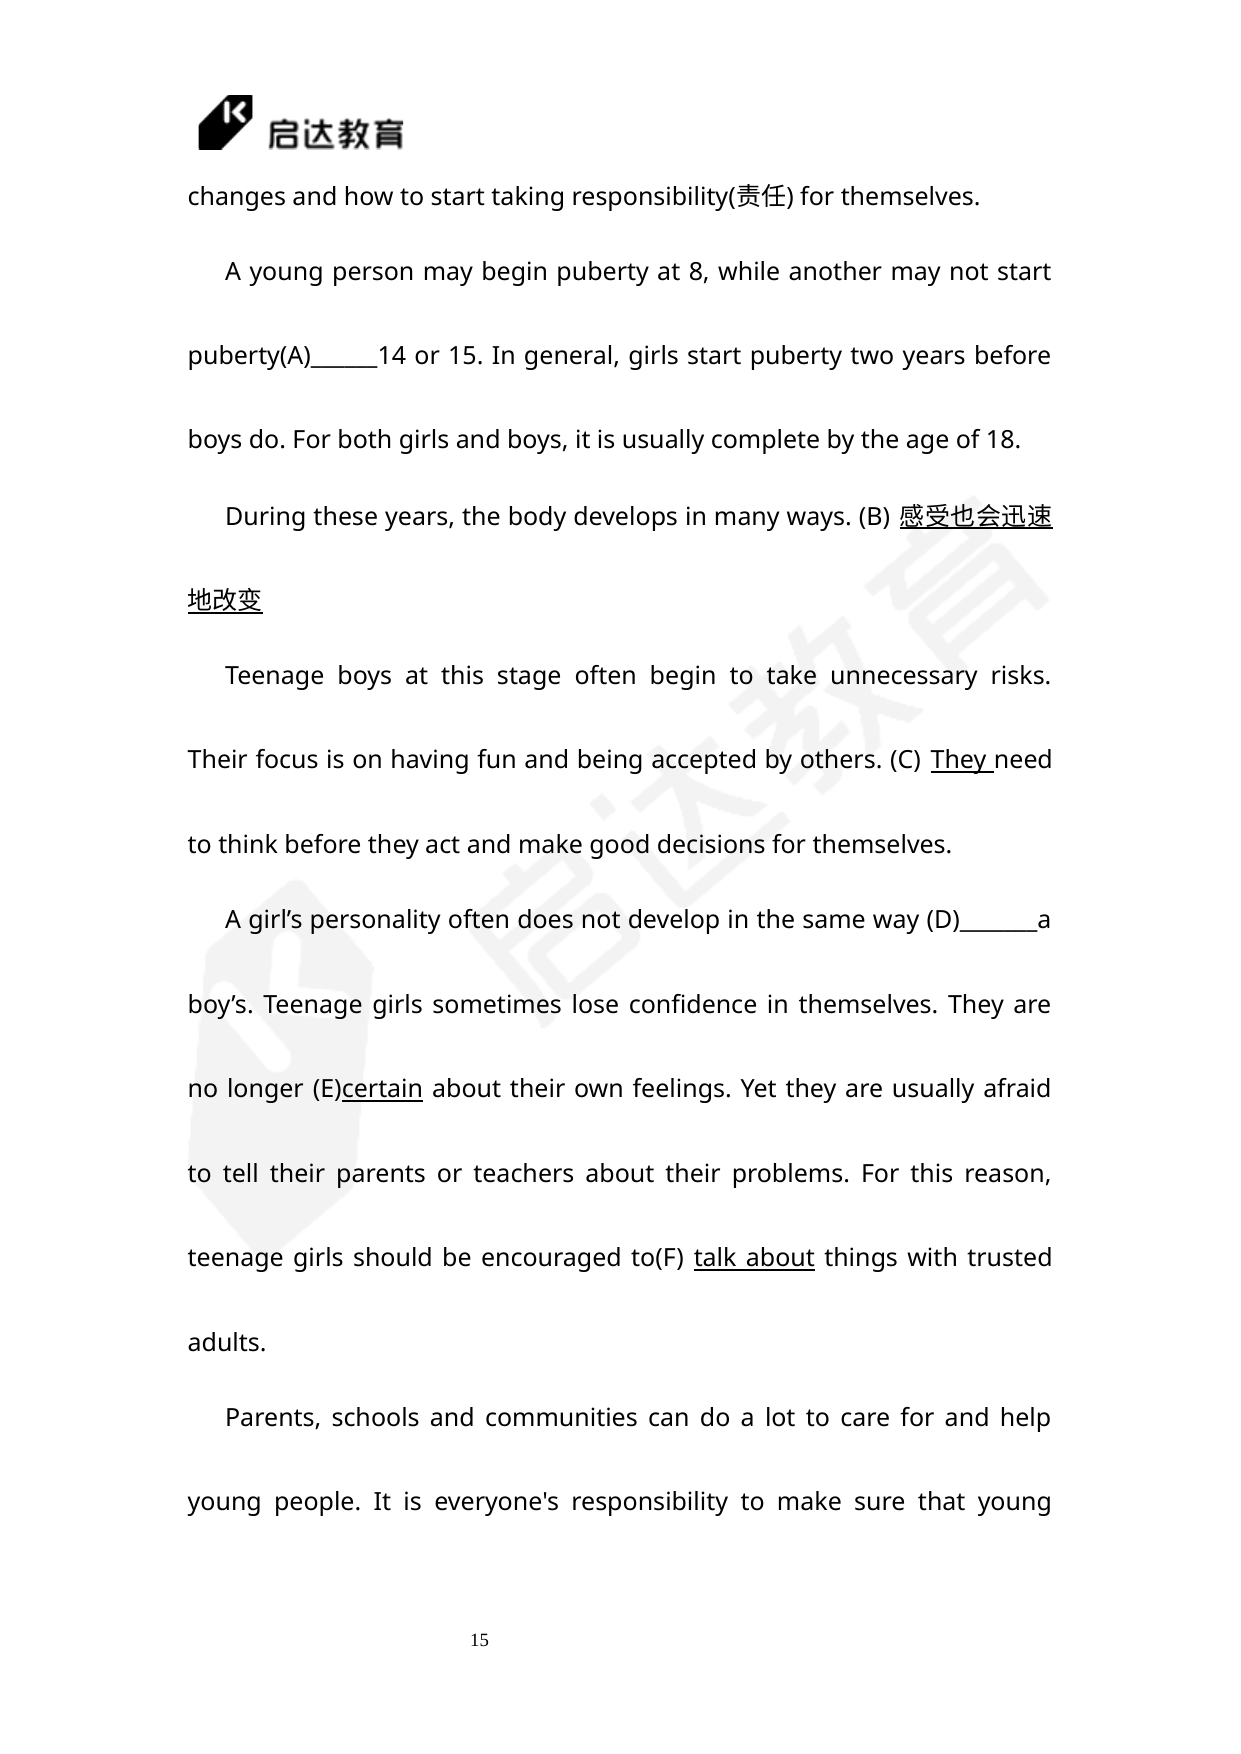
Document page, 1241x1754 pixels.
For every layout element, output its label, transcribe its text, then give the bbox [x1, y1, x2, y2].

text A young person may begin puberty at 8, while another may not start puberty(A)______14 or 15. In general, girls start puberty two years before boys do. For both girls and boys, it is usually complete by the age of 18. [187, 238, 1053, 472]
text Teenage boys at this stage often begin to take unnecessary risks. Their focus is on having fun and being accepted by others. (C) They need to think before they act and make good decisions for themselves. [187, 642, 1053, 876]
text During these years, the body develops in many ways. (B) 感受也会迅速地改变 [187, 482, 1053, 631]
text A girl’s personality often does not develop in the same way (D)_______a boy’s. Teenage girls sometimes lose confidence in themselves. They are no longer (E)certain about their own feelings. Yet they are usually afraid to tell their parents or teachers about their problems. For this reason, teenage girls should be encouraged to(F) talk about things with trusted adults. [187, 886, 1053, 1374]
picture [198, 95, 404, 150]
